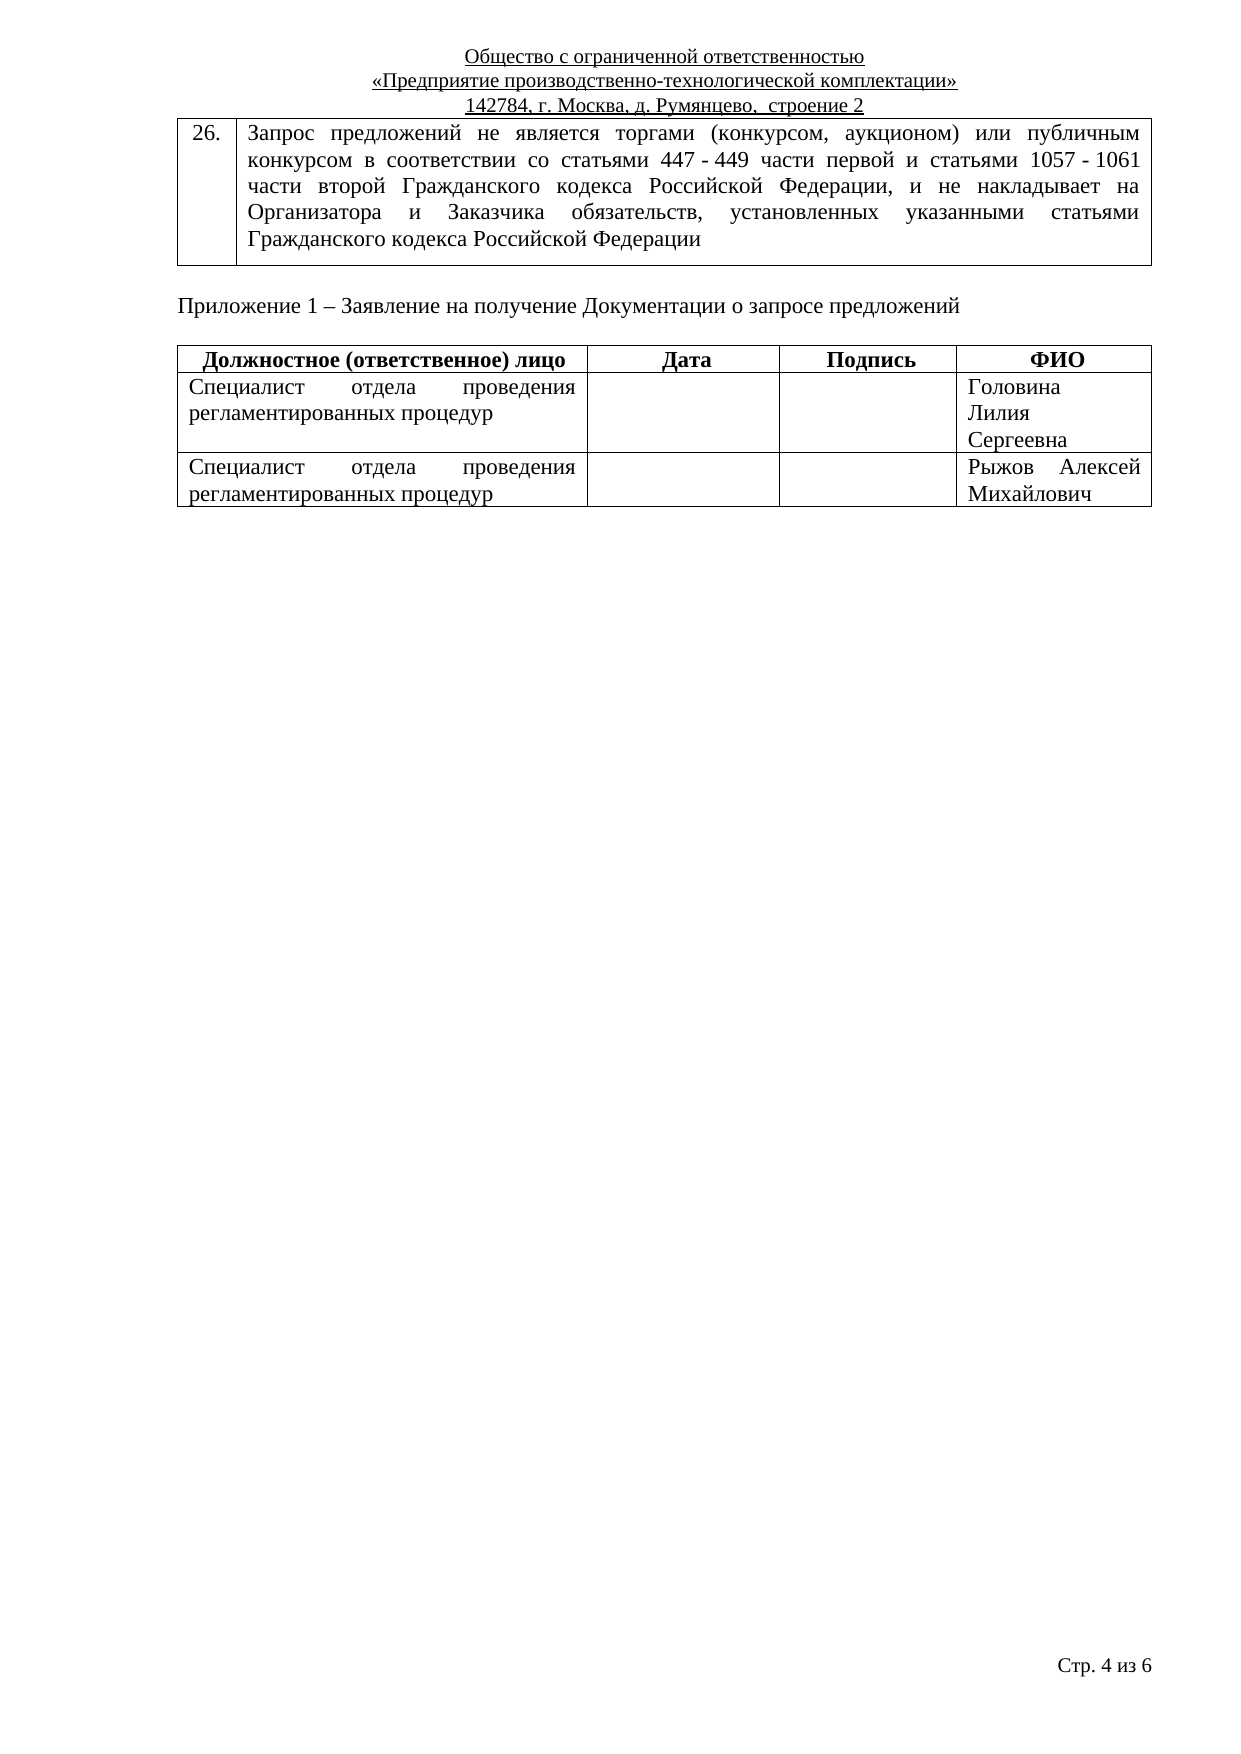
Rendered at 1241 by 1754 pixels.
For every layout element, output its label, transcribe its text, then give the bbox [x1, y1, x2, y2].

table_header Дата [588, 346, 779, 372]
table_cell Запрос предложений не является торгами (конкурсом, аукционом) или публичным конкурсом в соответствии со статьями 447 - 449 части первой и статьями 1057 - 1061 части второй Гражданского кодекса Российской Федерации, и не накладывает на Организатора и Заказчика обязательств, установленных указанными статьями Гражданского кодекса Российской Федерации [237, 119, 1151, 264]
table_header Подпись [780, 346, 956, 372]
table_cell [178, 119, 236, 264]
table_header ФИО [957, 346, 1151, 372]
table_cell Рыжов Алексей Михайлович [957, 453, 1151, 506]
table_cell [780, 373, 956, 452]
table_header Должностное (ответственное) лицо [178, 346, 587, 372]
text Приложение 1 – Заявление на получение Документации о запросе предложений [177, 292, 1152, 318]
table_cell [780, 453, 956, 506]
table_cell Головина Лилия Сергеевна [957, 373, 1151, 452]
table_cell Специалист отдела проведения регламентированных процедур [178, 373, 587, 452]
table_cell [588, 373, 779, 452]
table_cell [588, 453, 779, 506]
table_cell Специалист отдела проведения регламентированных процедур [178, 453, 587, 506]
